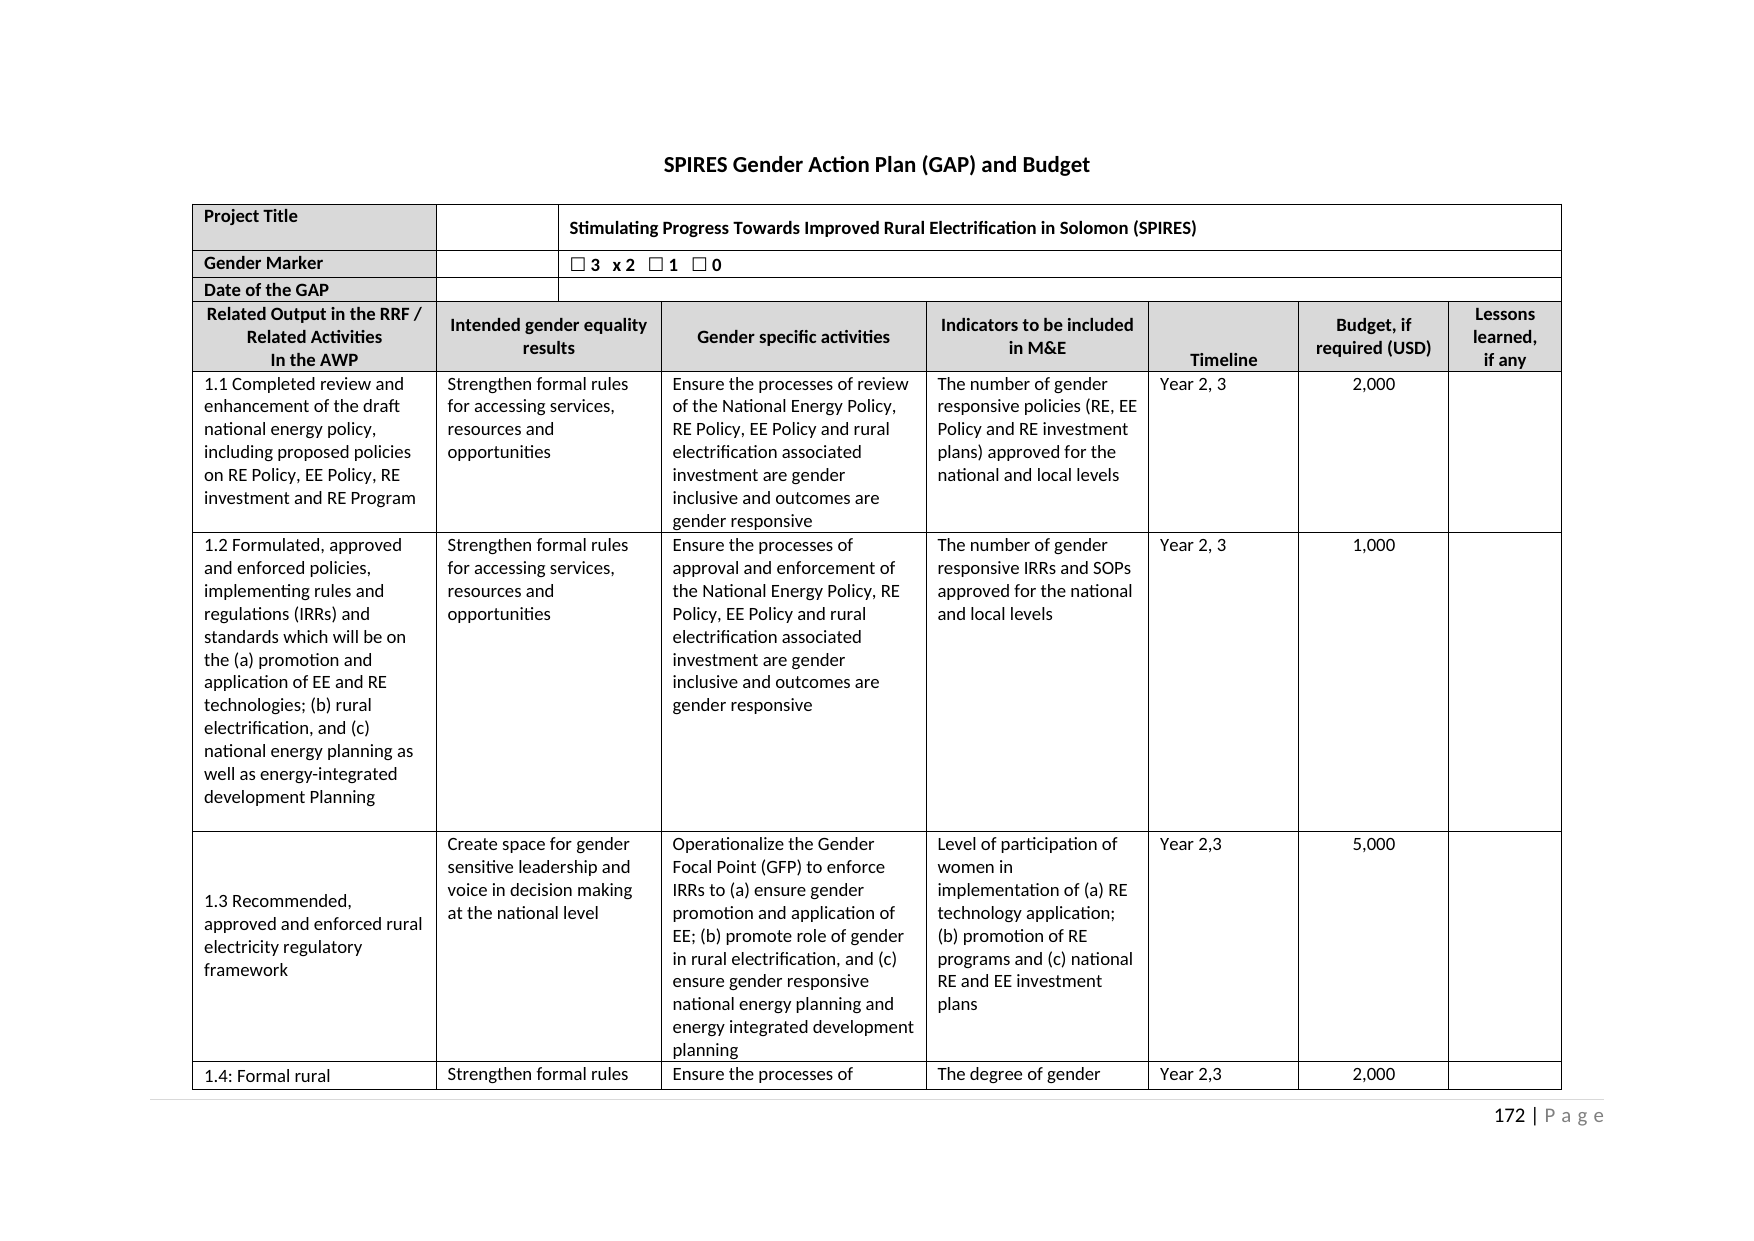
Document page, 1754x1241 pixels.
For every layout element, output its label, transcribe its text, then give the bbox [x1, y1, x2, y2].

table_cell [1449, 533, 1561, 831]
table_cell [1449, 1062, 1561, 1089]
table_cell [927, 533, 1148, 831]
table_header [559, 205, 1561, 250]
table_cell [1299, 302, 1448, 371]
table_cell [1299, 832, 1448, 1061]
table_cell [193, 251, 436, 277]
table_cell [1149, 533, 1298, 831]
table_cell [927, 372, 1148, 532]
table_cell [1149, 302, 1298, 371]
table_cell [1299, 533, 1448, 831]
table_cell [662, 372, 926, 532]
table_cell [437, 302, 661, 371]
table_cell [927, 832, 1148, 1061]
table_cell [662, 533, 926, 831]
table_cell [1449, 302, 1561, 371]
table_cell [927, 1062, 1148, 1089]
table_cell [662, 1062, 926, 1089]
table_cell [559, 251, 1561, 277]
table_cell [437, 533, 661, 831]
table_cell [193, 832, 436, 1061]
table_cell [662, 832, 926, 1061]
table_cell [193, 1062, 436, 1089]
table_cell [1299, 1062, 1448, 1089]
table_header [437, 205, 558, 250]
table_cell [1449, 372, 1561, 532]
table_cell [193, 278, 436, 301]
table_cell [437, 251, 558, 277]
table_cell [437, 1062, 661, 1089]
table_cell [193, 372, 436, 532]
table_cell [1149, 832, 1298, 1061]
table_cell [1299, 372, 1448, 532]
text SPIRES Gender Action Plan (GAP) and Budget [150, 150, 1604, 178]
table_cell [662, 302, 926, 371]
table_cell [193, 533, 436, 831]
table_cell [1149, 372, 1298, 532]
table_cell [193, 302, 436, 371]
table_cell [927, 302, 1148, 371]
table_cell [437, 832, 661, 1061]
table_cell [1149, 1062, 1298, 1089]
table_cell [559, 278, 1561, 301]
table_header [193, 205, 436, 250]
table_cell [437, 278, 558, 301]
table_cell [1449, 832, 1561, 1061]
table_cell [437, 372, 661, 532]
